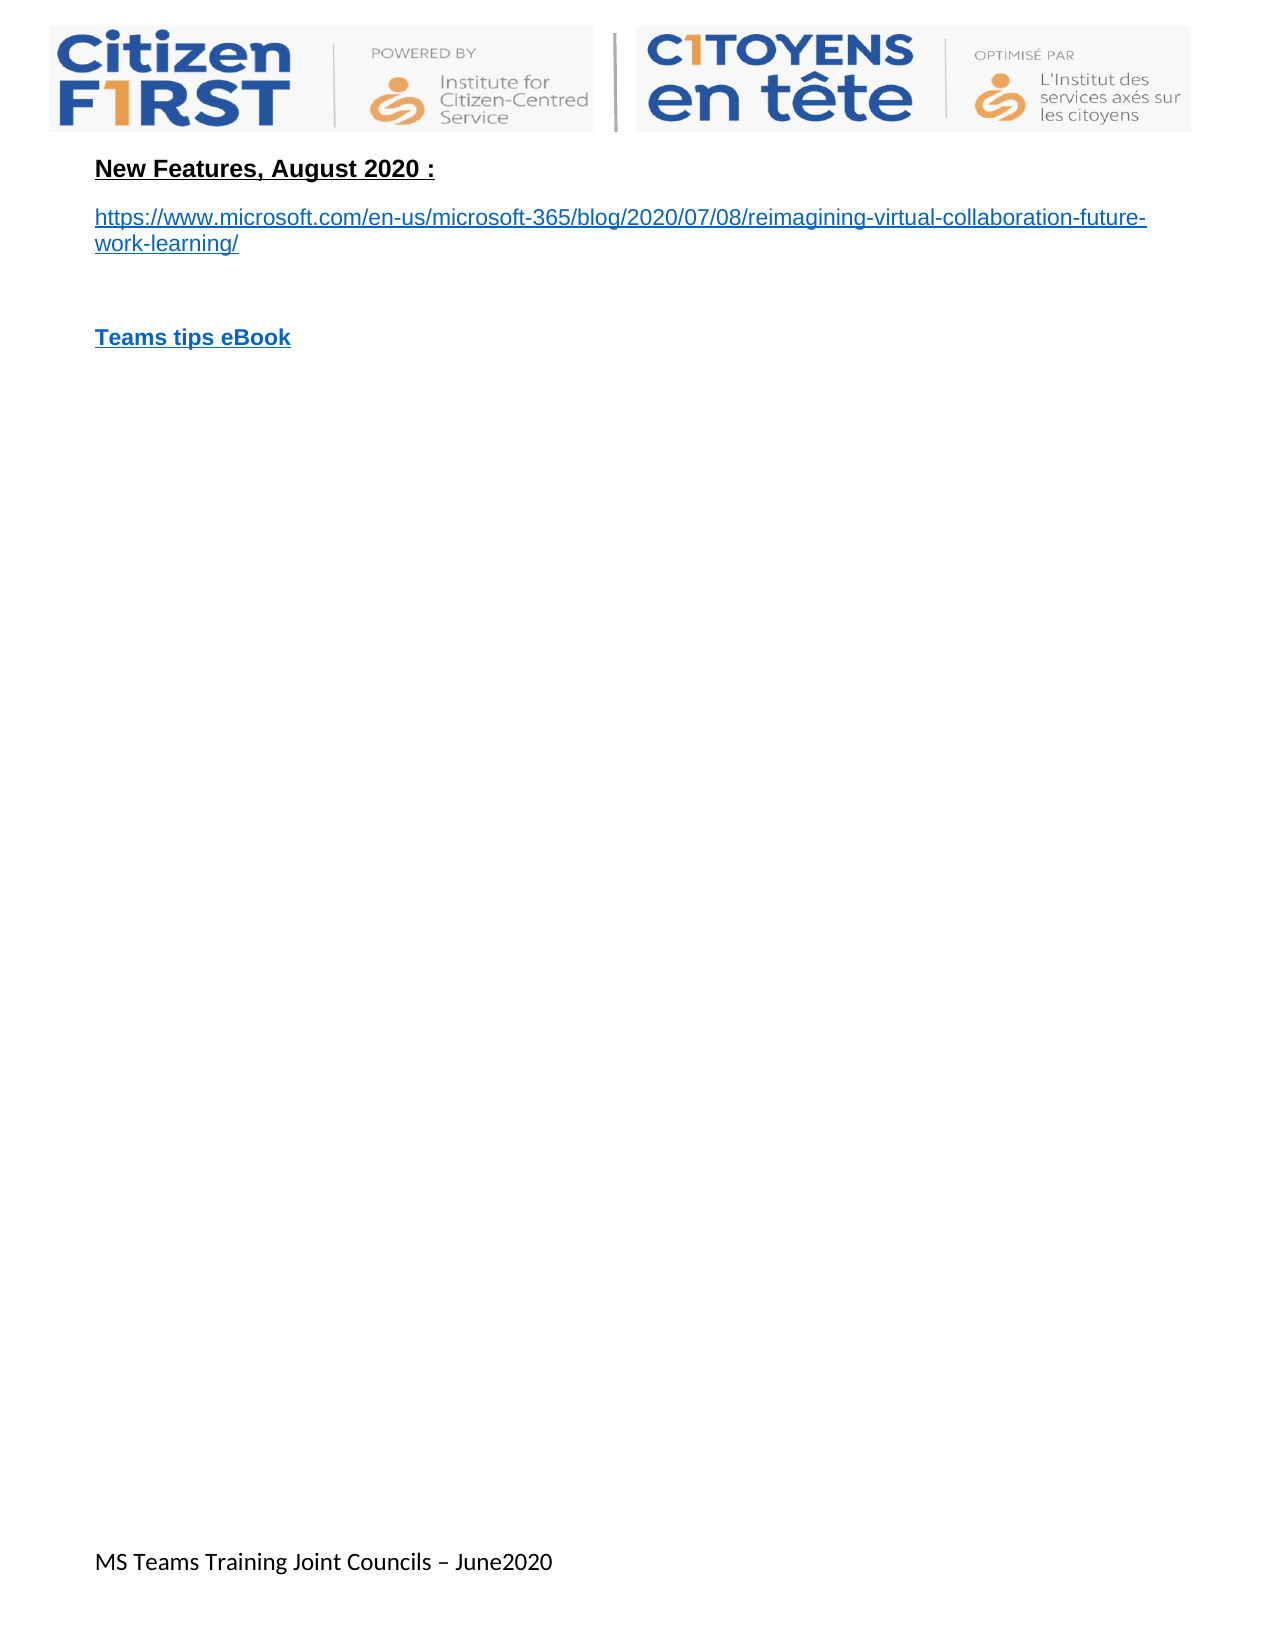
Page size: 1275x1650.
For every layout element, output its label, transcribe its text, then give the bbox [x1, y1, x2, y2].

text New Features, August 2020 : [94, 154, 1181, 183]
text https://www.microsoft.com/en-us/microsoft-365/blog/2020/07/08/reimagining-virtual-collaboration-future-work-learning/ [94, 203, 1181, 256]
text Teams tips eBook [94, 324, 1181, 351]
picture [49, 26, 594, 132]
picture [636, 26, 1192, 132]
